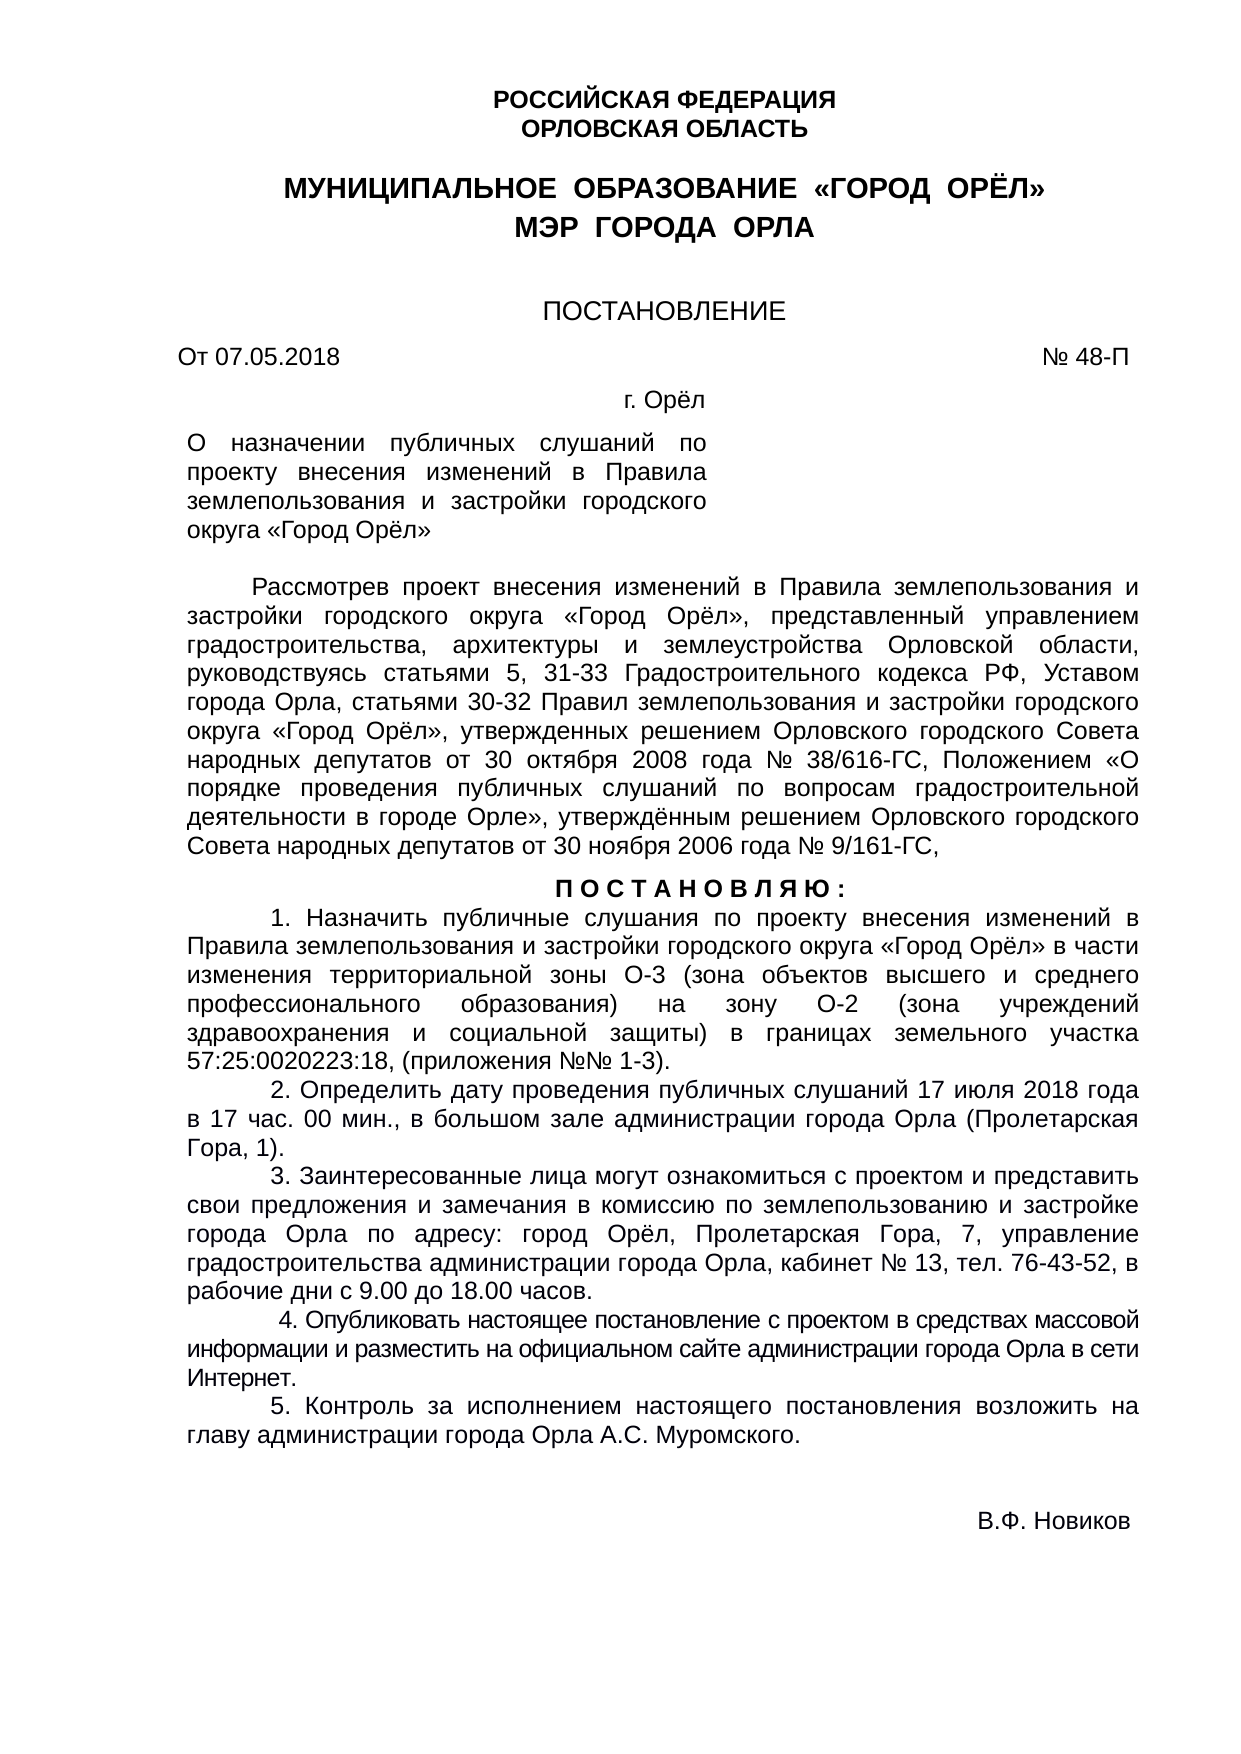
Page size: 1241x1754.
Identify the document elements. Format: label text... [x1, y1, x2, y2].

table_cell П О С Т А Н О В Л Я Ю : 1. Назначить публичные слушания по проекту внесения изменений в Правила землепользования и застройки городского округа «Город Орёл» в части изменения территориальной зоны О-3 (зона объектов высшего и среднего профессионального образования) на зону О-2 (зона учреждений здравоохранения и социальной защиты) в границах земельного участка 57:25:0020223:18, (приложения №№ 1-3). 2. Определить дату проведения публичных слушаний 17 июля 2018 года в 17 час. 00 мин., в большом зале администрации города Орла (Пролетарская Гора, 1). 3. Заинтересованные лица могут ознакомиться с проектом и представить свои предложения и замечания в комиссию по землепользованию и застройке города Орла по адресу: город Орёл, Пролетарская Гора, 7, управление градостроительства администрации города Орла, кабинет № 13, тел. 76-43-52, в рабочие дни с 9.00 до 18.00 часов. 4. Опубликовать настоящее постановление с проектом в средствах массовой информации и разместить на официальном сайте администрации города Орла в сети Интернет. 5. Контроль за исполнением настоящего постановления возложить на главу администрации города Орла А.С. Муромского. В.Ф. Новиков [175, 874, 1151, 1542]
text От 07.05.2018 № 48-П [177, 342, 1152, 371]
text г. Орёл [177, 385, 1152, 414]
text Российская федерация [177, 85, 1152, 114]
table_cell Рассмотрев проект внесения изменений в Правила землепользования и застройки городского округа «Город Орёл», представленный управлением градостроительства, архитектуры и землеустройства Орловской области, руководствуясь статьями 5, 31-33 Градостроительного кодекса РФ, Уставом города Орла, статьями 30-32 Правил землепользования и застройки городского округа «Город Орёл», утвержденных решением Орловского городского Совета народных депутатов от 30 октября 2008 года № 38/616-ГС, Положением «О порядке проведения публичных слушаний по вопросам градостроительной деятельности в городе Орле», утверждённым решением Орловского городского Совета народных депутатов от 30 ноября 2006 года № 9/161-ГС, [175, 543, 1151, 874]
text Муниципальное образование «город Орёл» [177, 171, 1152, 205]
text Мэр города Орла [177, 210, 1152, 243]
table_header О назначении публичных слушаний по проекту внесения изменений в Правила землепользования и застройки городского округа «Город Орёл» [175, 428, 782, 543]
text Орловская область [177, 114, 1152, 142]
text ПОСТАНОВЛЕНИЕ [177, 295, 1152, 326]
